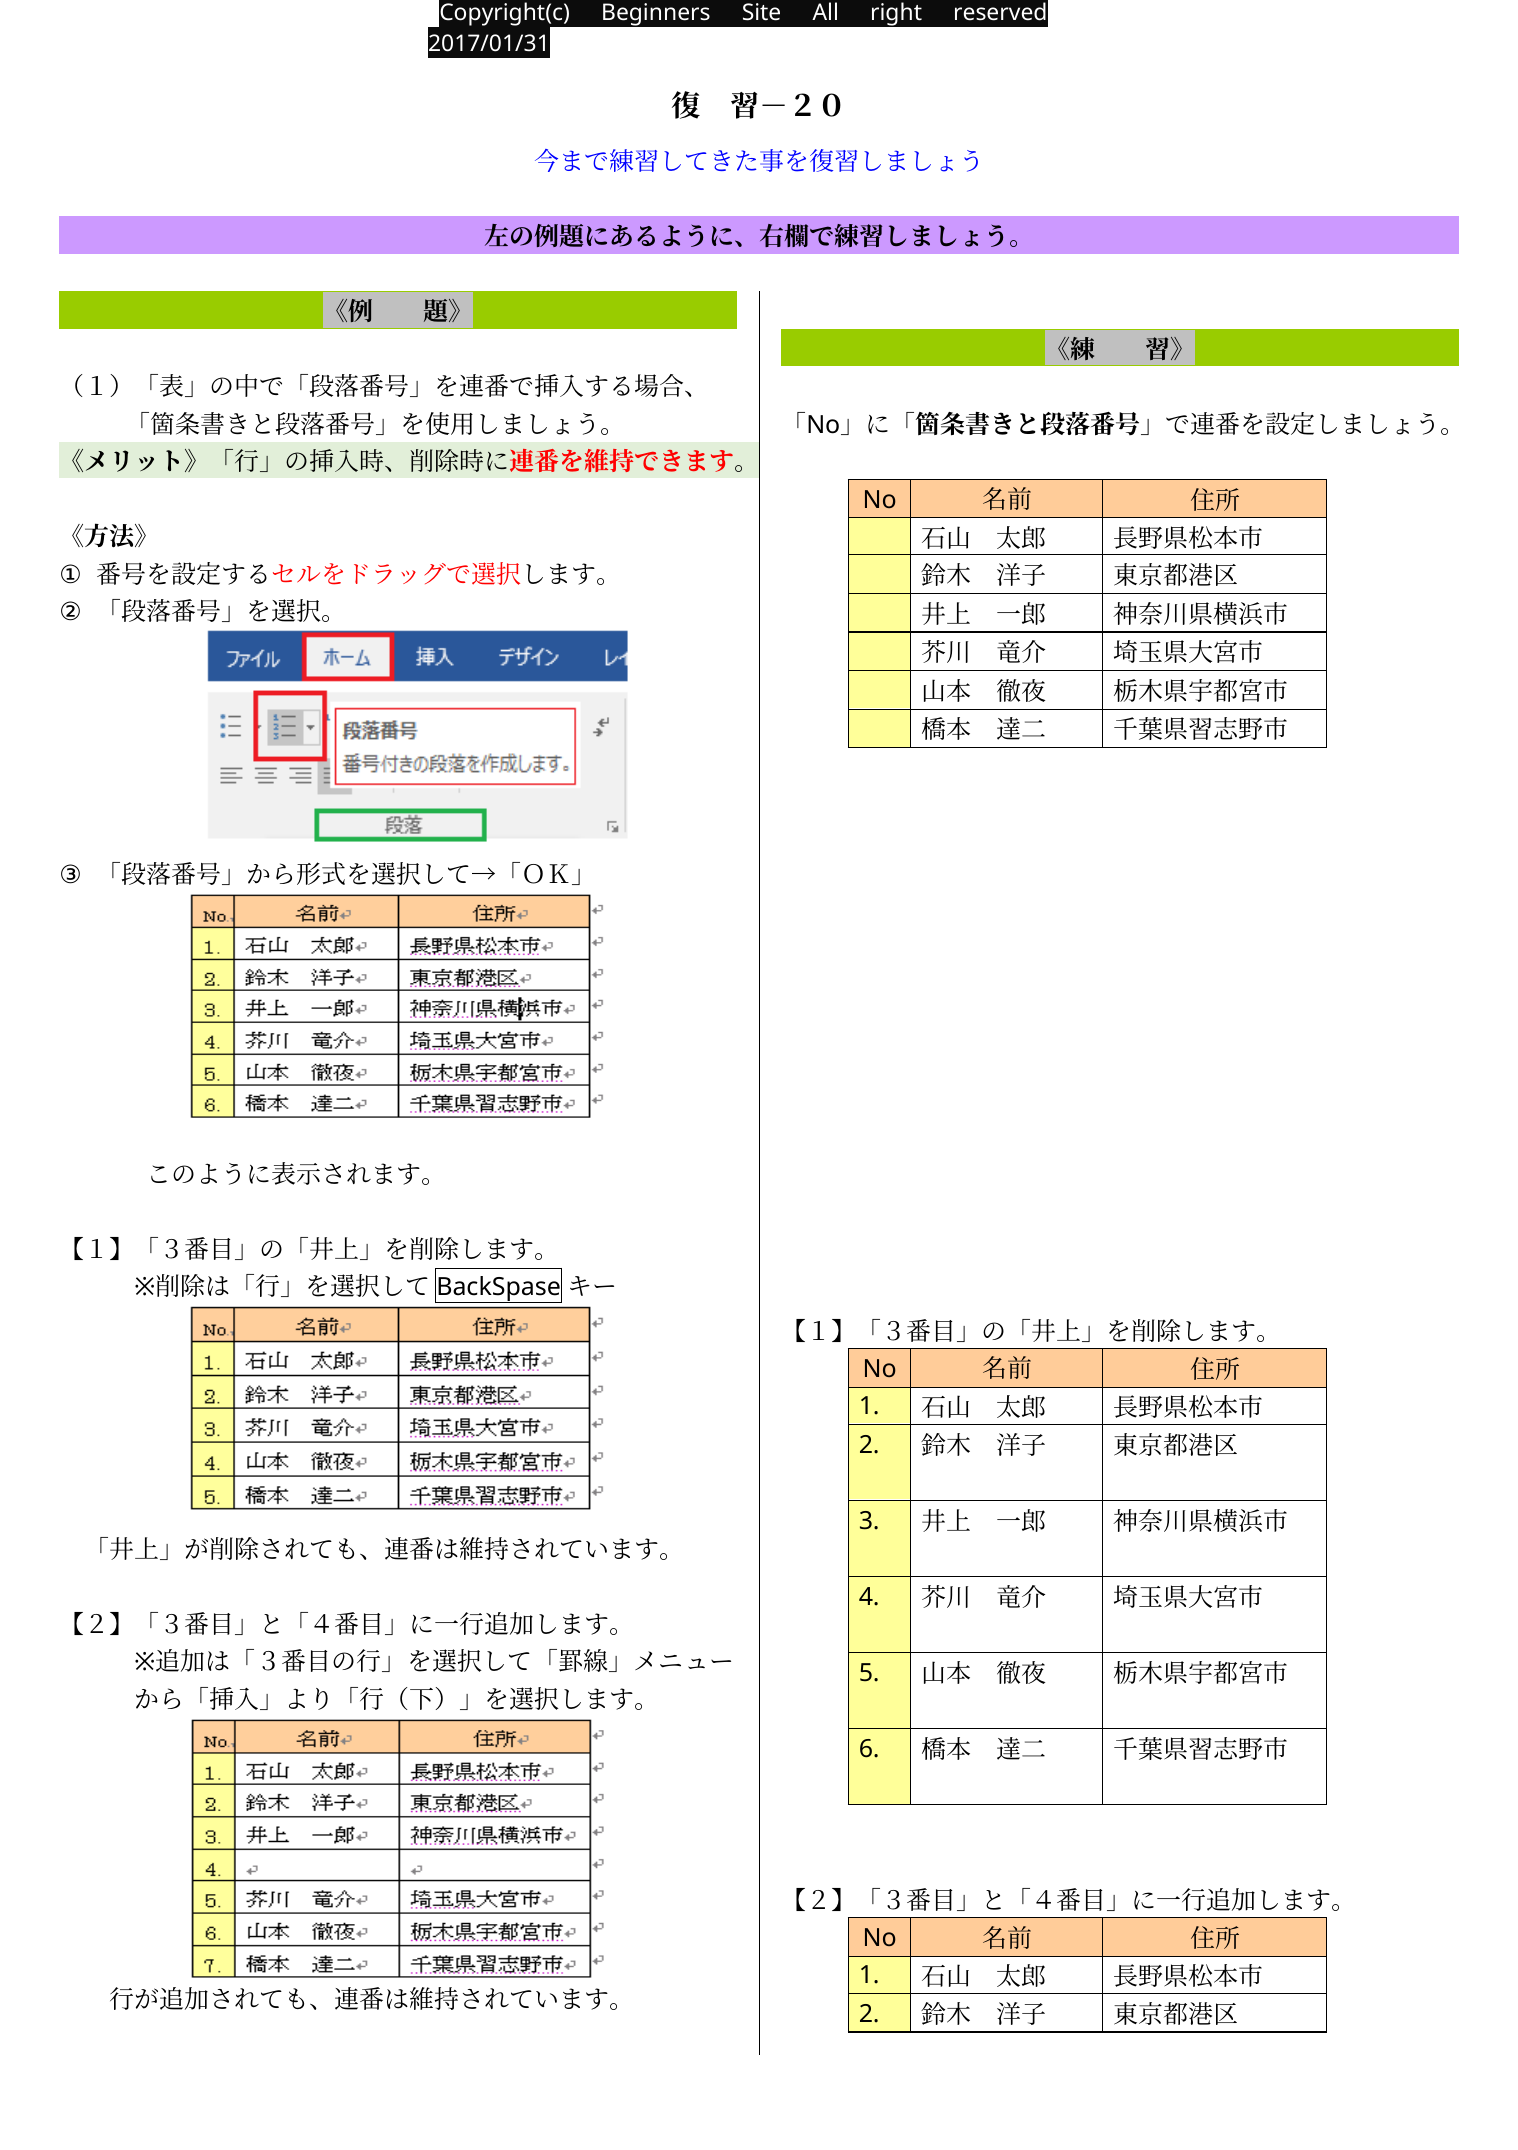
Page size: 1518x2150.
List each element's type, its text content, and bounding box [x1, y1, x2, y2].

picture [185, 891, 611, 1123]
text （１）「表」の中で「段落番号」を連番で挿入する場合、 [59, 366, 737, 404]
text 「No」に「箇条書きと段落番号」で連番を設定しましょう。 [781, 404, 1459, 441]
table_cell [1103, 1729, 1326, 1804]
table_cell [849, 594, 910, 631]
list 番号を設定するセルをドラッグで選択します。 [59, 554, 737, 591]
table_cell [849, 1501, 910, 1576]
table_cell 井上 一郎 [911, 1501, 1102, 1576]
table_header No [849, 1349, 910, 1387]
table_cell 大宮市 [1103, 1577, 1326, 1652]
table_cell 石山 太郎 [911, 518, 1102, 554]
table_cell 芥川 竜介 [911, 1577, 1102, 1652]
list 「段落番号」から形式を選択して→「ＯＫ」 [59, 854, 737, 891]
text 【１】「３番目」の「井上」を削除します。 [781, 1311, 1459, 1348]
table_header 名前 [911, 1349, 1102, 1387]
table_cell 横浜市 [1103, 594, 1326, 631]
table_cell [1103, 518, 1326, 554]
text 《練 習》 [781, 329, 1459, 366]
text 【１】「３番目」の「井上」を削除します。 ※削除は「行」を選択してBackSpaseキー [59, 1229, 737, 1304]
table_cell [1103, 1957, 1326, 1993]
table_cell [849, 633, 910, 670]
table_cell [849, 1425, 910, 1499]
table_header 名前 [911, 1918, 1102, 1956]
text 左の例題にあるように、右欄で練習しましょう。 [59, 216, 1459, 254]
table_cell [1103, 1388, 1326, 1423]
table_header 住所 [1103, 1918, 1326, 1956]
table_cell [1103, 1994, 1326, 2031]
table_header No [849, 1918, 910, 1956]
table_header No [849, 480, 910, 517]
table_cell [1103, 1425, 1326, 1499]
table_header 住所 [1103, 480, 1326, 517]
table_cell [1103, 1653, 1326, 1728]
table_cell 石山 太郎 [911, 1957, 1102, 1993]
picture [202, 628, 631, 845]
table_cell 大宮市 [1103, 633, 1326, 670]
table_cell [1103, 555, 1326, 593]
text 今まで練習してきた事を復習しましょう [59, 141, 1459, 179]
text このように表示されます。 [59, 1154, 737, 1191]
text 行が追加されても、連番は維持されています。 [59, 1979, 737, 2016]
text 【２】「３番目」と「４番目」に一行追加します。 ※追加は「３番目の行」を選択して「罫線」メニューから「挿入」より「行（下）」を選択します。 [59, 1604, 737, 1716]
table_cell 鈴木 洋子 [911, 1994, 1102, 2031]
table_header 名前 [911, 480, 1102, 517]
table_cell [849, 1957, 910, 1993]
table_cell [849, 710, 910, 747]
table_cell 鈴木 洋子 [911, 1425, 1102, 1499]
table_cell [849, 1994, 910, 2031]
table_cell [849, 1653, 910, 1728]
table_cell [1103, 710, 1326, 747]
table_cell [849, 1577, 910, 1652]
table_cell 鈴木 洋子 [911, 555, 1102, 593]
table_cell [849, 555, 910, 593]
table_cell [849, 518, 910, 554]
text 「箇条書きと段落番号」を使用しましょう。 [125, 404, 737, 441]
text 「井上」が削除されても、連番は維持されています。 [59, 1529, 737, 1566]
text 【２】「３番目」と「４番目」に一行追加します。 [781, 1880, 1459, 1917]
table_cell 橋本 達二 [911, 710, 1102, 747]
text 復 習－２０ [59, 66, 1459, 141]
text 《方法》 [59, 516, 737, 554]
table_cell [1103, 671, 1326, 708]
table_cell 橋本 達二 [911, 1729, 1102, 1804]
table_cell 井上 一郎 [911, 594, 1102, 631]
list 「段落番号」を選択。 [59, 591, 737, 629]
table_cell [849, 671, 910, 708]
picture [185, 1303, 611, 1515]
table_cell 横浜市 [1103, 1501, 1326, 1576]
table_cell 山本 徹夜 [911, 671, 1102, 708]
table_header 住所 [1103, 1349, 1326, 1387]
table_cell 山本 徹夜 [911, 1653, 1102, 1728]
table_cell 芥川 竜介 [911, 633, 1102, 670]
table_cell 石山 太郎 [911, 1388, 1102, 1423]
picture [189, 1716, 607, 1979]
table_cell [849, 1729, 910, 1804]
text 《例 題》 [59, 291, 737, 329]
table_cell [849, 1388, 910, 1423]
